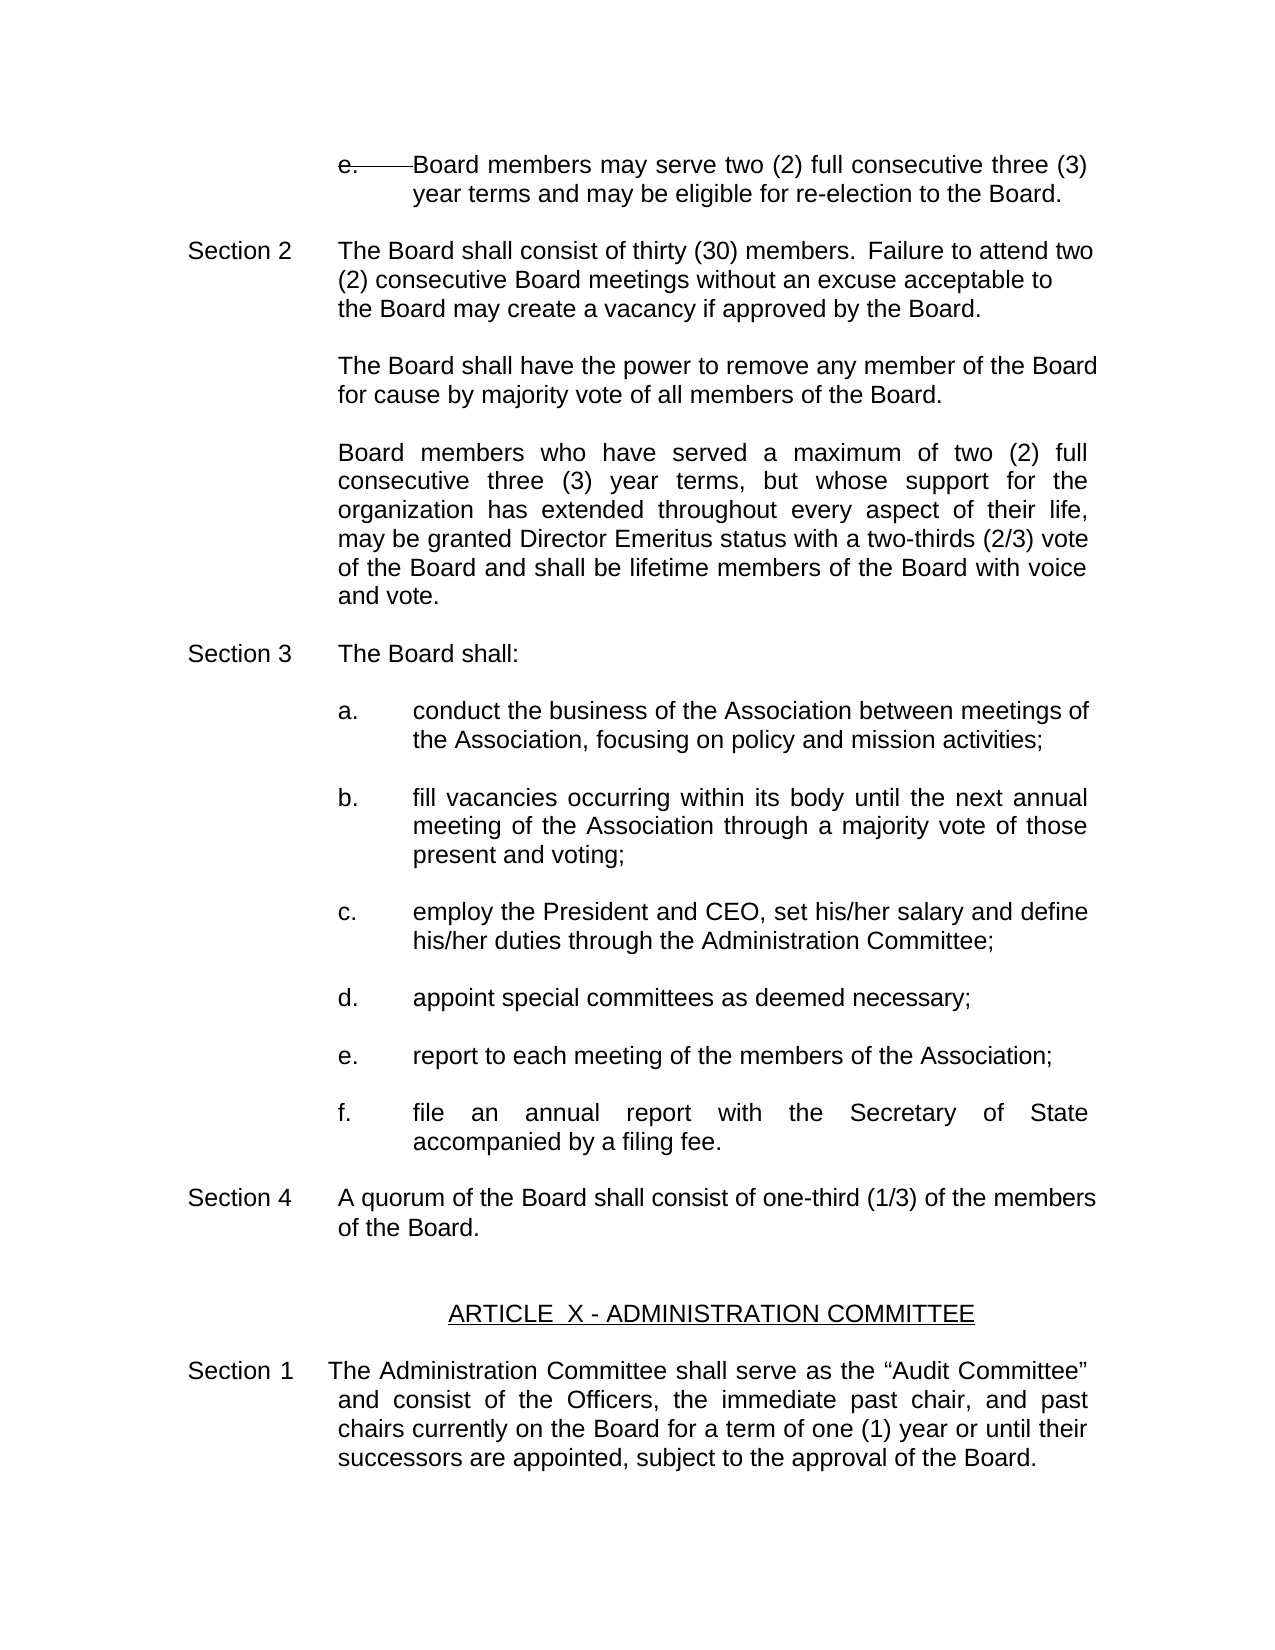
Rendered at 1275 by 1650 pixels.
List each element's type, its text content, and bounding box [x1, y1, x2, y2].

text Section 4 A quorum of the Board shall consist of one-third (1/3) of the members [187, 1184, 1100, 1213]
list fill vacancies occurring within its body until the next annual meeting of the Association through a majority vote of those present and voting; [338, 782, 1089, 869]
text Section 2 The Board shall consist of thirty (30) members. Failure to attend two [187, 237, 1100, 265]
list file an annual report with the Secretary of State accompanied by a filing fee. [338, 1098, 1088, 1155]
list conduct the business of the Association between meetings of [338, 696, 1100, 725]
text the Association, focusing on policy and mission activities; [413, 725, 1100, 754]
text (2) consecutive Board meetings without an excuse acceptable to the Board may create a vacancy if approved by the Board. [338, 265, 1089, 323]
text Section 3 The Board shall: [187, 639, 1100, 667]
text ARTICLE X - ADMINISTRATION COMMITTEE [448, 1299, 1100, 1328]
text of the Board. [338, 1213, 1100, 1241]
text Section 1 The Administration Committee shall serve as the “Audit Committee” and consist of the Officers, the immediate past chair, and past chairs currently on the Board for a term of one (1) year or until their successors are appointed, subject to the approval of the Board. [187, 1356, 1088, 1471]
text The Board shall have the power to remove any member of the Board [338, 351, 1100, 380]
list Board members may serve two (2) full consecutive three (3) year terms and may be eligible for re-election to the Board. [338, 150, 1089, 207]
list employ the President and CEO, set his/her salary and define his/her duties through the Administration Committee; [338, 897, 1088, 954]
text for cause by majority vote of all members of the Board. [338, 380, 1100, 409]
list appoint special committees as deemed necessary; [338, 983, 1100, 1012]
text Board members who have served a maximum of two (2) full consecutive three (3) year terms, but whose support for the organization has extended throughout every aspect of their life, may be granted Director Emeritus status with a two-thirds (2/3) vote of the Board and shall be lifetime members of the Board with voice and vote. [338, 438, 1089, 610]
list report to each meeting of the members of the Association; [338, 1041, 1100, 1069]
